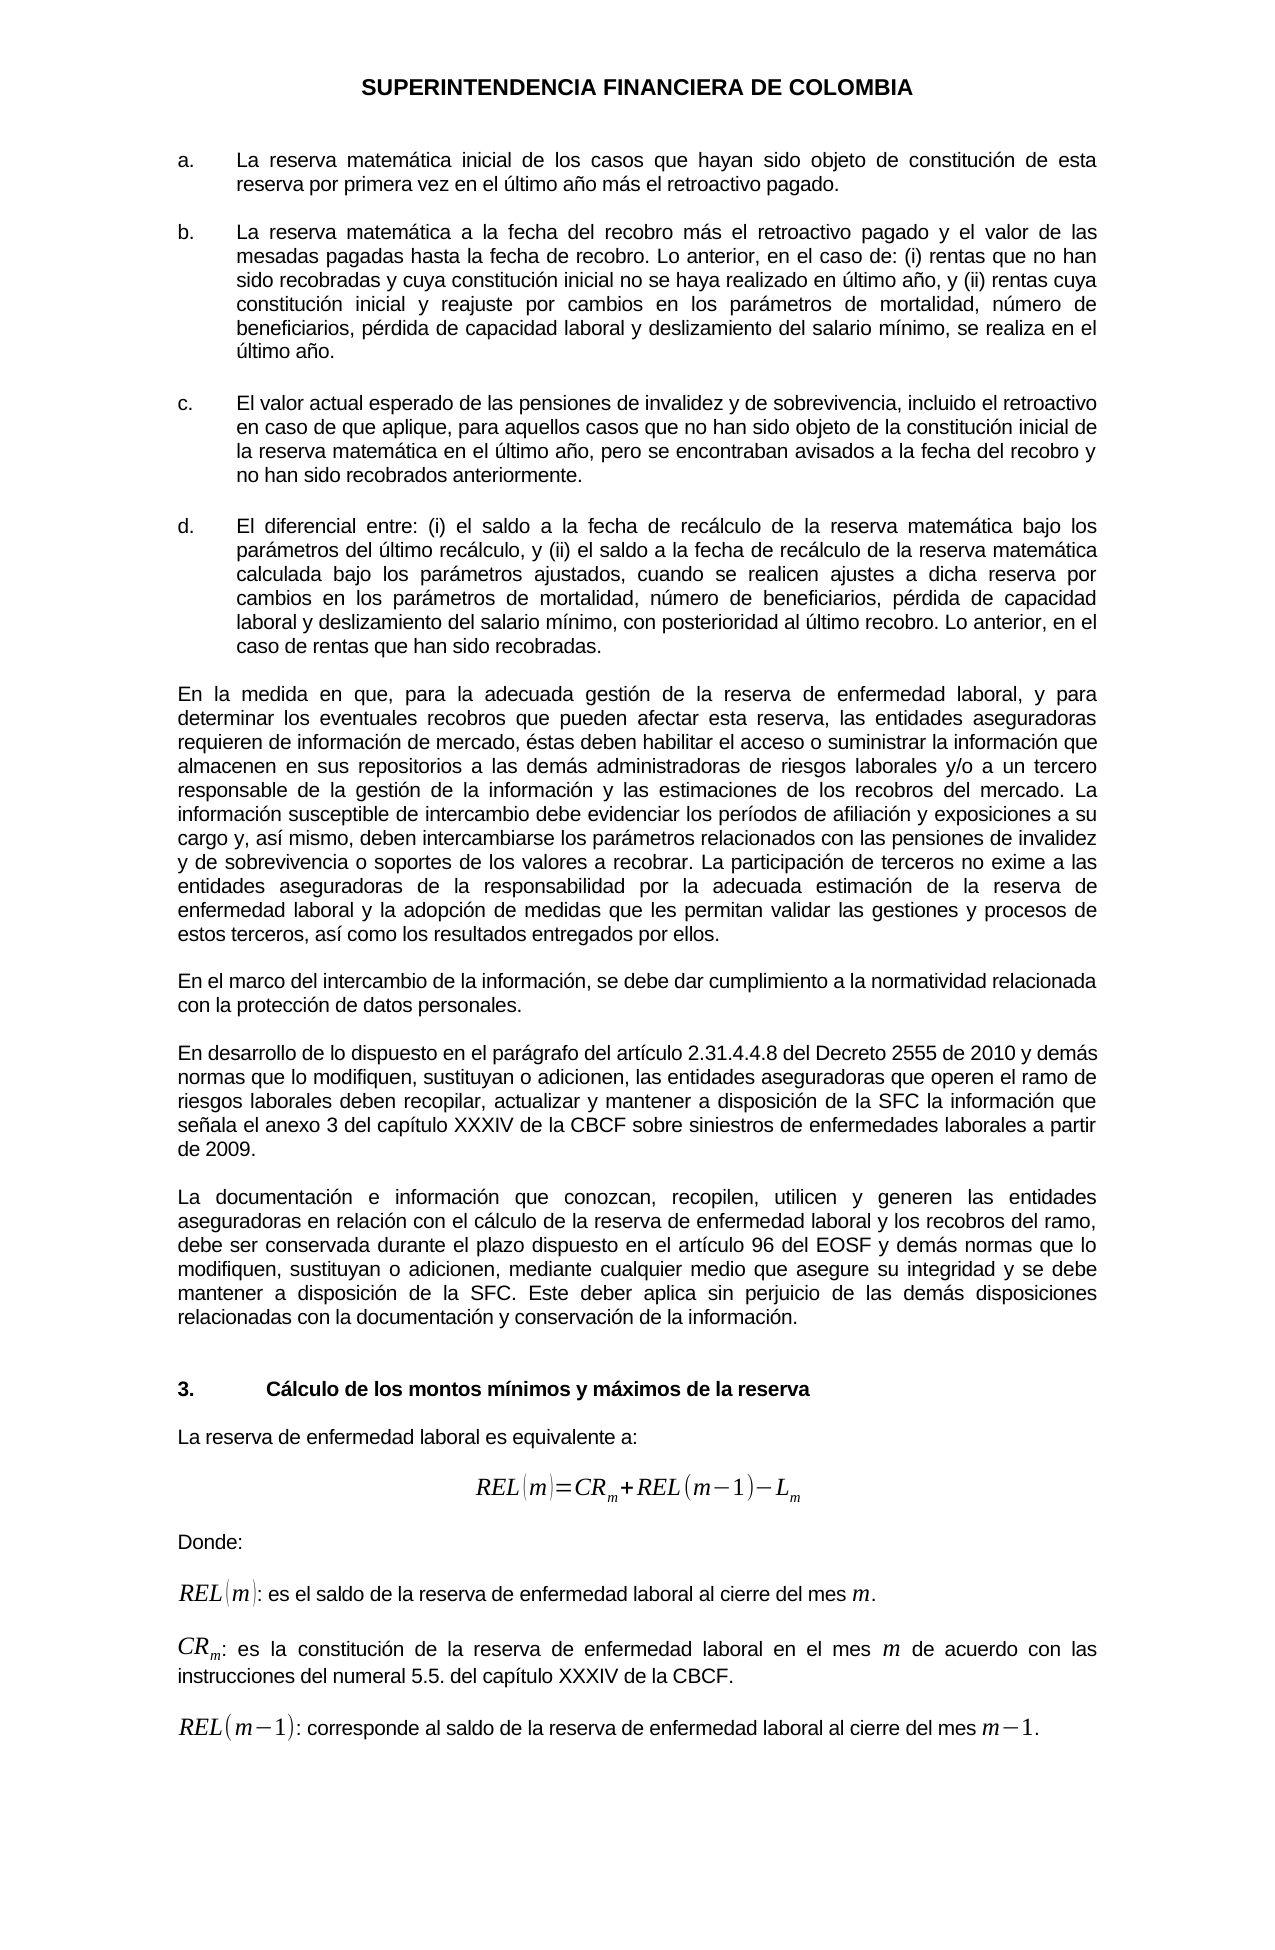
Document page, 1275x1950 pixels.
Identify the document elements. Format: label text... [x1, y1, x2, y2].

text En el marco del intercambio de la información, se debe dar cumplimiento a la normatividad relacionada con la protección de datos personales. [177, 969, 1098, 1017]
text : corresponde al saldo de la reserva de enfermedad laboral al cierre del mes . [177, 1712, 1098, 1742]
text La documentación e información que conozcan, recopilen, utilicen y generen las entidades aseguradoras en relación con el cálculo de la reserva de enfermedad laboral y los recobros del ramo, debe ser conservada durante el plazo dispuesto en el artículo 96 del EOSF y demás normas que lo modifiquen, sustituyan o adicionen, mediante cualquier medio que asegure su integridad y se debe mantener a disposición de la SFC. Este deber aplica sin perjuicio de las demás disposiciones relacionadas con la documentación y conservación de la información. [177, 1185, 1098, 1329]
list Cálculo de los montos mínimos y máximos de la reserva [177, 1377, 1098, 1401]
list El diferencial entre: (i) el saldo a la fecha de recálculo de la reserva matemática bajo los parámetros del último recálculo, y (ii) el saldo a la fecha de recálculo de la reserva matemática calculada bajo los parámetros ajustados, cuando se realicen ajustes a dicha reserva por cambios en los parámetros de mortalidad, número de beneficiarios, pérdida de capacidad laboral y deslizamiento del salario mínimo, con posterioridad al último recobro. Lo anterior, en el caso de rentas que han sido recobradas. [177, 514, 1098, 658]
list La reserva matemática inicial de los casos que hayan sido objeto de constitución de esta reserva por primera vez en el último año más el retroactivo pagado. [177, 148, 1098, 196]
text En la medida en que, para la adecuada gestión de la reserva de enfermedad laboral, y para determinar los eventuales recobros que pueden afectar esta reserva, las entidades aseguradoras requieren de información de mercado, éstas deben habilitar el acceso o suministrar la información que almacenen en sus repositorios a las demás administradoras de riesgos laborales y/o a un tercero responsable de la gestión de la información y las estimaciones de los recobros del mercado. La información susceptible de intercambio debe evidenciar los períodos de afiliación y exposiciones a su cargo y, así mismo, deben intercambiarse los parámetros relacionados con las pensiones de invalidez y de sobrevivencia o soportes de los valores a recobrar. La participación de terceros no exime a las entidades aseguradoras de la responsabilidad por la adecuada estimación de la reserva de enfermedad laboral y la adopción de medidas que les permitan validar las gestiones y procesos de estos terceros, así como los resultados entregados por ellos. [177, 682, 1098, 945]
list El valor actual esperado de las pensiones de invalidez y de sobrevivencia, incluido el retroactivo en caso de que aplique, para aquellos casos que no han sido objeto de la constitución inicial de la reserva matemática en el último año, pero se encontraban avisados a la fecha del recobro y no han sido recobrados anteriormente. [177, 391, 1098, 487]
text La reserva de enfermedad laboral es equivalente a: [177, 1424, 1098, 1448]
text : es el saldo de la reserva de enfermedad laboral al cierre del mes . [177, 1578, 1098, 1609]
text En desarrollo de lo dispuesto en el parágrafo del artículo 2.31.4.4.8 del Decreto 2555 de 2010 y demás normas que lo modifiquen, sustituyan o adicionen, las entidades aseguradoras que operen el ramo de riesgos laborales deben recopilar, actualizar y mantener a disposición de la SFC la información que señala el anexo 3 del capítulo XXXIV de la CBCF sobre siniestros de enfermedades laborales a partir de 2009. [177, 1041, 1098, 1161]
text Donde: [177, 1530, 1098, 1554]
text : es la constitución de la reserva de enfermedad laboral en el mes de acuerdo con las instrucciones del numeral 5.5. del capítulo XXXIV de la CBCF. [177, 1633, 1098, 1688]
list La reserva matemática a la fecha del recobro más el retroactivo pagado y el valor de las mesadas pagadas hasta la fecha de recobro. Lo anterior, en el caso de: (i) rentas que no han sido recobradas y cuya constitución inicial no se haya realizado en último año, y (ii) rentas cuya constitución inicial y reajuste por cambios en los parámetros de mortalidad, número de beneficiarios, pérdida de capacidad laboral y deslizamiento del salario mínimo, se realiza en el último año. [177, 219, 1098, 363]
